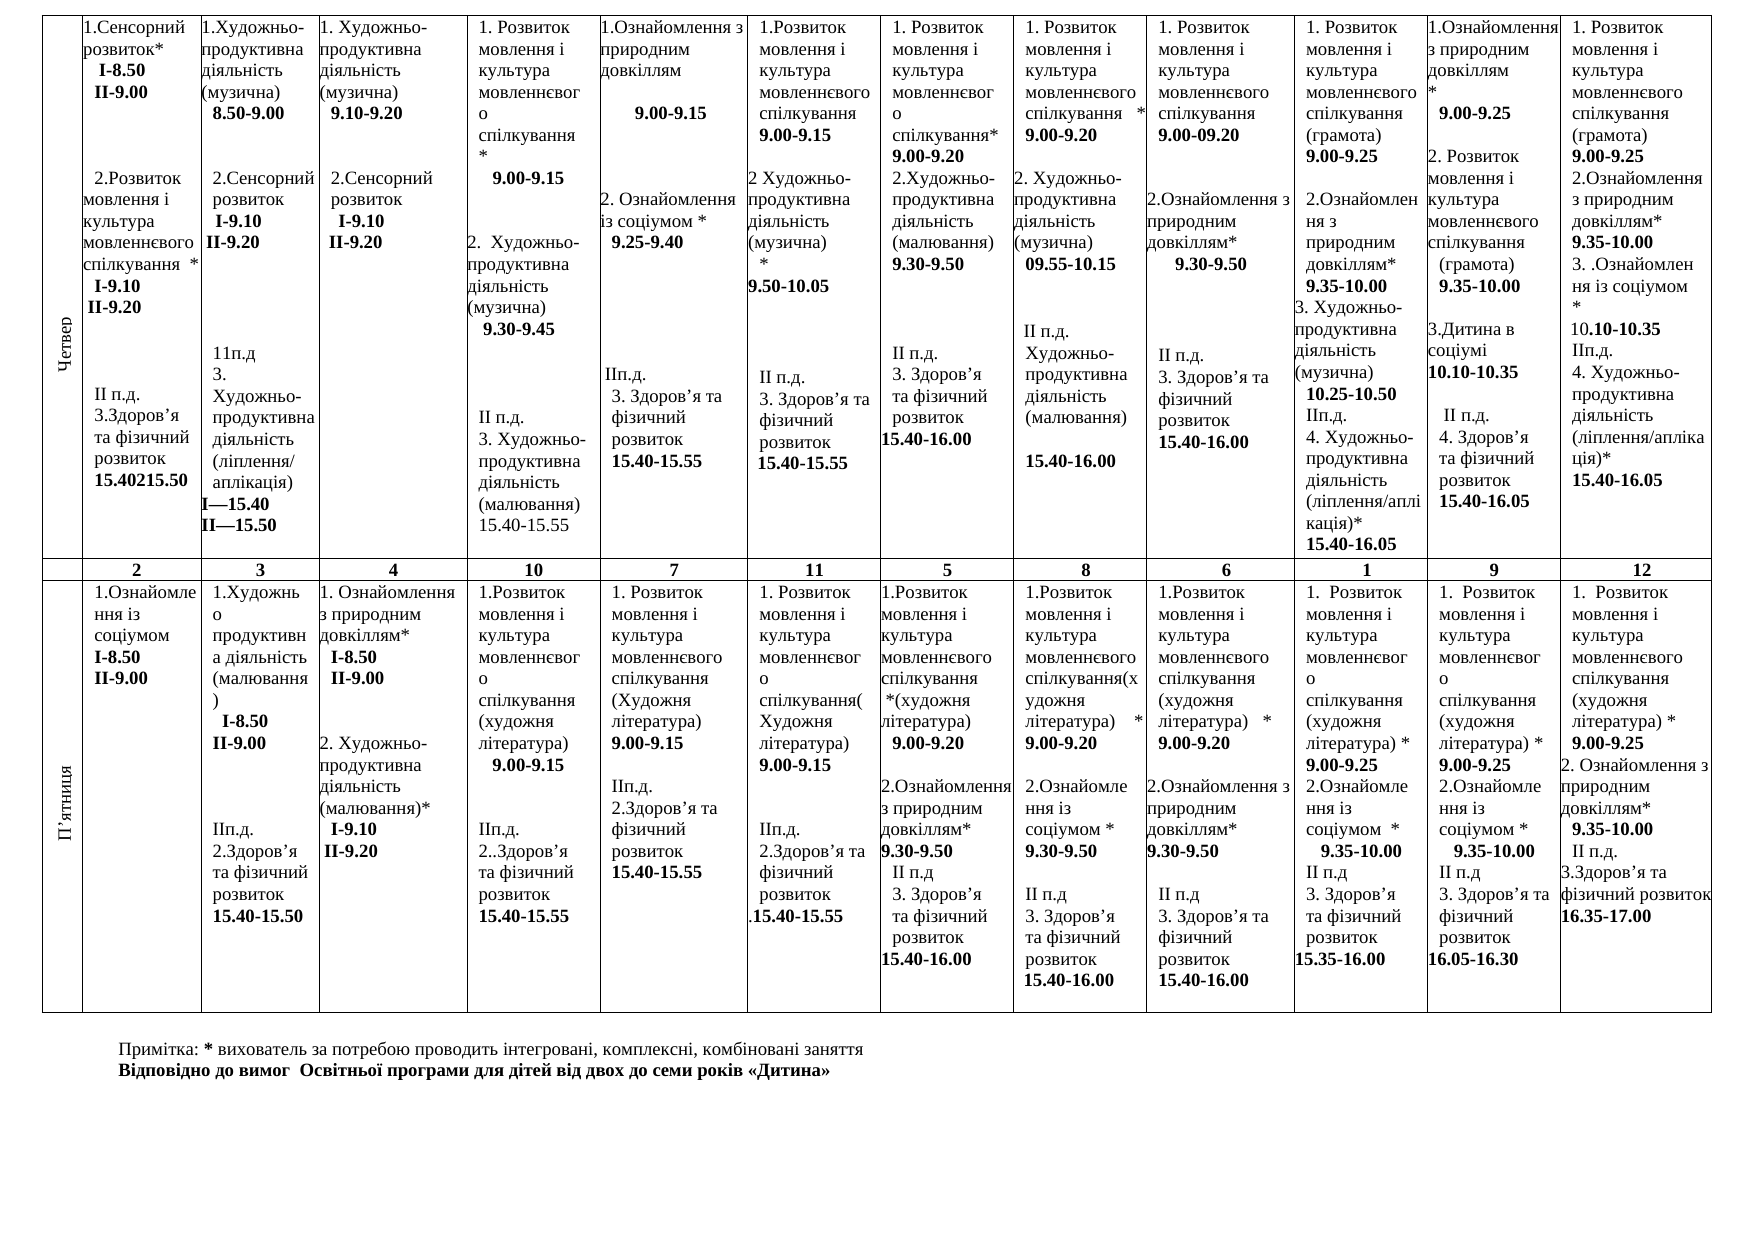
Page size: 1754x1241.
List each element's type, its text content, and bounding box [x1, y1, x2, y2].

table_cell 1 [1295, 559, 1427, 580]
table_cell 2 [83, 559, 201, 580]
table_cell 1.Художньо-продуктивна діяльність (музична) 8.50-9.00 2.Сенсорний розвиток І-9.10 ІІ-9.20 11п.д 3. Художньо-продуктивна діяльність (ліплення/ аплікація) І—15.40 ІІ—15.50 [202, 16, 319, 557]
table_cell 12 [1561, 559, 1711, 580]
table_cell Четвер [43, 16, 82, 557]
table_cell 1. Художньо-продуктивна діяльність (музична) 9.10-9.20 2.Сенсорний розвиток І-9.10 ІІ-9.20 [320, 16, 467, 557]
table_cell 1. Розвиток мовлення і культура мовленнєвого спілкування (художня література) * 9.00-9.25 2.Ознайомлення із соціумом * 9.35-10.00 ІІ п.д 3. Здоров’я та фізичний розвиток 15.35-16.00 [1295, 581, 1427, 1012]
table_cell 1.Розвиток мовлення і культура мовленнєвого спілкування (художня література) * 9.00-9.20 2.Ознайомлення з природним довкіллям* 9.30-9.50 ІІ п.д 3. Здоров’я та фізичний розвиток 15.40-16.00 [1147, 581, 1294, 1012]
table_cell 1. Розвиток мовлення і культура мовленнєвого спілкування (Художня література) 9.00-9.15 ІІп.д. 2.Здоров’я та фізичний розвиток 15.40-15.55 [601, 581, 747, 1012]
table_cell 1. Розвиток мовлення і культура мовленнєвого спілкування (грамота) 9.00-9.25 2.Ознайомлення з природним довкіллям* 9.35-10.00 3. .Ознайомлення із соціумом * 10.10-10.35 ІІп.д. 4. Художньо-продуктивна діяльність (ліплення/аплікація)* 15.40-16.05 [1561, 16, 1711, 557]
table_cell 1.Розвиток мовлення і культура мовленнєвого спілкування *(художня література) 9.00-9.20 2.Ознайомлення з природним довкіллям* 9.30-9.50 ІІ п.д 3. Здоров’я та фізичний розвиток 15.40-16.00 [881, 581, 1013, 1012]
table_cell П’ятниця [43, 581, 82, 1012]
table_cell 1.Художньо продуктивна діяльність (малювання) І-8.50 ІІ-9.00 ІІп.д. 2.Здоров’я та фізичний розвиток 15.40-15.50 [202, 581, 319, 1012]
table_cell 1.Сенсорний розвиток* І-8.50 ІІ-9.00 2.Розвиток мовлення і культура мовленнєвого спілкування * І-9.10 ІІ-9.20 ІІ п.д. 3.Здоров’я та фізичний розвиток 15.40215.50 [83, 16, 201, 557]
table_cell 1. Розвиток мовлення і культура мовленнєвого спілкування (художня література) * 9.00-9.25 2. Ознайомлення з природним довкіллям* 9.35-10.00 ІІ п.д. 3.Здоров’я та фізичний розвиток 16.35-17.00 [1561, 581, 1711, 1012]
table_cell 1. Розвиток мовлення і культура мовленнєвого спілкування (грамота) 9.00-9.25 2.Ознайомлення з природним довкіллям* 9.35-10.00 3. Художньо-продуктивна діяльність (музична) 10.25-10.50 ІІп.д. 4. Художньо-продуктивна діяльність (ліплення/аплікація)* 15.40-16.05 [1295, 16, 1427, 557]
table_cell 3 [202, 559, 319, 580]
table_cell 9 [1428, 559, 1560, 580]
table_cell 1.Ознайомлення із соціумом І-8.50 ІІ-9.00 [83, 581, 201, 1012]
table_cell 1. Ознайомлення з природним довкіллям* І-8.50 ІІ-9.00 2. Художньо-продуктивна діяльність (малювання)* І-9.10 ІІ-9.20 [320, 581, 467, 1012]
text Відповідно до вимог Освітньої програми для дітей від двох до семи років «Дитина» [118, 1059, 1636, 1081]
table_cell 8 [1014, 559, 1146, 580]
table_cell 5 [881, 559, 1013, 580]
table_cell 1.Розвиток мовлення і культура мовленнєвого спілкування 9.00-9.15 2 Художньо-продуктивна діяльність (музична) * 9.50-10.05 ІІ п.д. 3. Здоров’я та фізичний розвиток 15.40-15.55 [748, 16, 880, 557]
table_cell 1.Розвиток мовлення і культура мовленнєвого спілкування (художня література) 9.00-9.15 ІІп.д. 2..Здоров’я та фізичний розвиток 15.40-15.55 [468, 581, 600, 1012]
table_cell 11 [748, 559, 880, 580]
table_cell 1. Розвиток мовлення і культура мовленнєвого спілкування * 9.00-9.15 2. Художньо-продуктивна діяльність (музична) 9.30-9.45 ІІ п.д. 3. Художньо-продуктивна діяльність (малювання) 15.40-15.55 [468, 16, 600, 557]
table_cell 1.Ознайомлення з природним довкіллям * 9.00-9.25 2. Розвиток мовлення і культура мовленнєвого спілкування (грамота) 9.35-10.00 3.Дитина в соціумі 10.10-10.35 ІІ п.д. 4. Здоров’я та фізичний розвиток 15.40-16.05 [1428, 16, 1560, 557]
table_cell 1. Розвиток мовлення і культура мовленнєвого спілкування* 9.00-9.20 2.Художньо-продуктивна діяльність (малювання) 9.30-9.50 ІІ п.д. 3. Здоров’я та фізичний розвиток 15.40-16.00 [881, 16, 1013, 557]
table_cell [43, 559, 82, 580]
table_cell 4 [320, 559, 467, 580]
table_cell 10 [468, 559, 600, 580]
table_cell 1. Розвиток мовлення і культура мовленнєвого спілкування(Художня література) 9.00-9.15 ІІп.д. 2.Здоров’я та фізичний розвиток .15.40-15.55 [748, 581, 880, 1012]
table_cell 1. Розвиток мовлення і культура мовленнєвого спілкування (художня література) * 9.00-9.25 2.Ознайомлення із соціумом * 9.35-10.00 ІІ п.д 3. Здоров’я та фізичний розвиток 16.05-16.30 [1428, 581, 1560, 1012]
text Примітка: * вихователь за потребою проводить інтегровані, комплексні, комбіновані заняття [118, 1037, 1636, 1059]
table_cell 1.Ознайомлення з природним довкіллям 9.00-9.15 2. Ознайомлення із соціумом * 9.25-9.40 ІІп.д. 3. Здоров’я та фізичний розвиток 15.40-15.55 [601, 16, 747, 557]
table_cell 1. Розвиток мовлення і культура мовленнєвого спілкування * 9.00-9.20 2. Художньо-продуктивна діяльність (музична) 09.55-10.15 ІІ п.д. Художньо-продуктивна діяльність (малювання) 15.40-16.00 [1014, 16, 1146, 557]
table_cell 1.Розвиток мовлення і культура мовленнєвого спілкування(художня література) * 9.00-9.20 2.Ознайомлення із соціумом * 9.30-9.50 ІІ п.д 3. Здоров’я та фізичний розвиток 15.40-16.00 [1014, 581, 1146, 1012]
table_cell 7 [601, 559, 747, 580]
table_cell 6 [1147, 559, 1294, 580]
table_cell 1. Розвиток мовлення і культура мовленнєвого спілкування 9.00-09.20 2.Ознайомлення з природним довкіллям* 9.30-9.50 ІІ п.д. 3. Здоров’я та фізичний розвиток 15.40-16.00 [1147, 16, 1294, 557]
